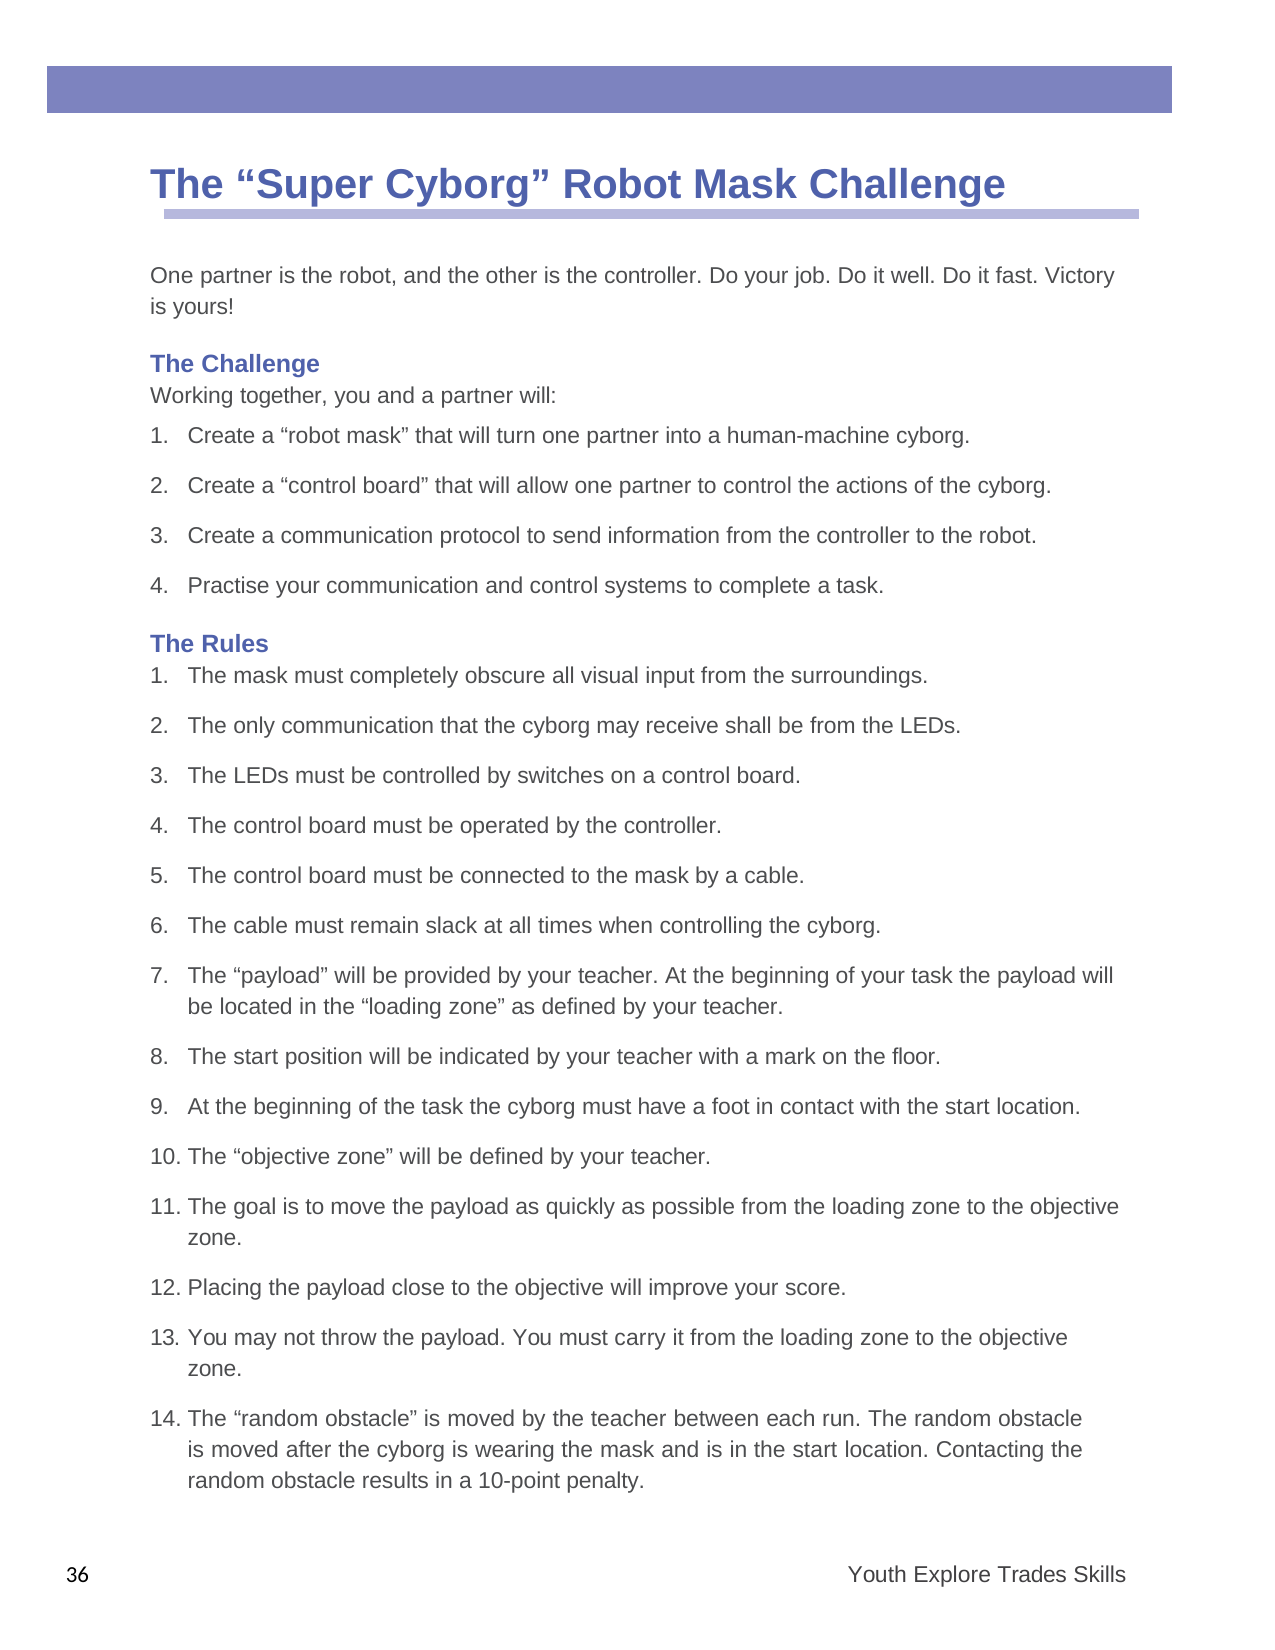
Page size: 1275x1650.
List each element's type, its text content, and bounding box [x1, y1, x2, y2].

text One partner is the robot, and the other is the controller. Do your job. Do it well. Do it fast. Victory is yours! [150, 262, 1119, 319]
list The “random obstacle” is moved by the teacher between each run. The random obstacle is moved after the cyborg is wearing the mask and is in the start location. Contacting the random obstacle results in a 10-point penalty. [150, 1404, 1083, 1493]
list The “payload” will be provided by your teacher. At the beginning of your task the payload will be located in the “loading zone” as defined by your teacher. [150, 962, 1114, 1019]
list The mask must completely obscure all visual input from the surroundings. [150, 662, 1183, 688]
list The “objective zone” will be defined by your teacher. [150, 1143, 1183, 1169]
list You may not throw the payload. You must carry it from the loading zone to the objective zone. [150, 1324, 1069, 1381]
list The control board must be operated by the controller. [150, 812, 1183, 838]
list Placing the payload close to the objective will improve your score. [150, 1274, 1183, 1300]
list The start position will be indicated by your teacher with a mark on the floor. [150, 1043, 1183, 1069]
list The LEDs must be controlled by switches on a control board. [150, 762, 1183, 788]
list Practise your communication and control systems to complete a task. [150, 572, 1183, 599]
list Create a communication protocol to send information from the controller to the robot. [150, 522, 1183, 549]
list The goal is to move the payload as quickly as possible from the loading zone to the objective zone. [150, 1193, 1119, 1250]
text Working together, you and a partner will: [150, 382, 1183, 408]
list Create a “robot mask” that will turn one partner into a human-machine cyborg. [150, 422, 1183, 449]
subtitle The Challenge [150, 349, 1183, 377]
list The cable must remain slack at all times when controlling the cyborg. [150, 912, 1183, 938]
list Create a “control board” that will allow one partner to control the actions of the cyborg. [150, 472, 1183, 499]
subtitle The “Super Cyborg” Robot Mask Challenge [150, 160, 1183, 208]
list The only communication that the cyborg may receive shall be from the LEDs. [150, 712, 1183, 738]
list At the beginning of the task the cyborg must have a foot in contact with the start location. [150, 1093, 1183, 1119]
list The control board must be connected to the mask by a cable. [150, 862, 1183, 888]
subtitle The Rules [150, 629, 1183, 657]
